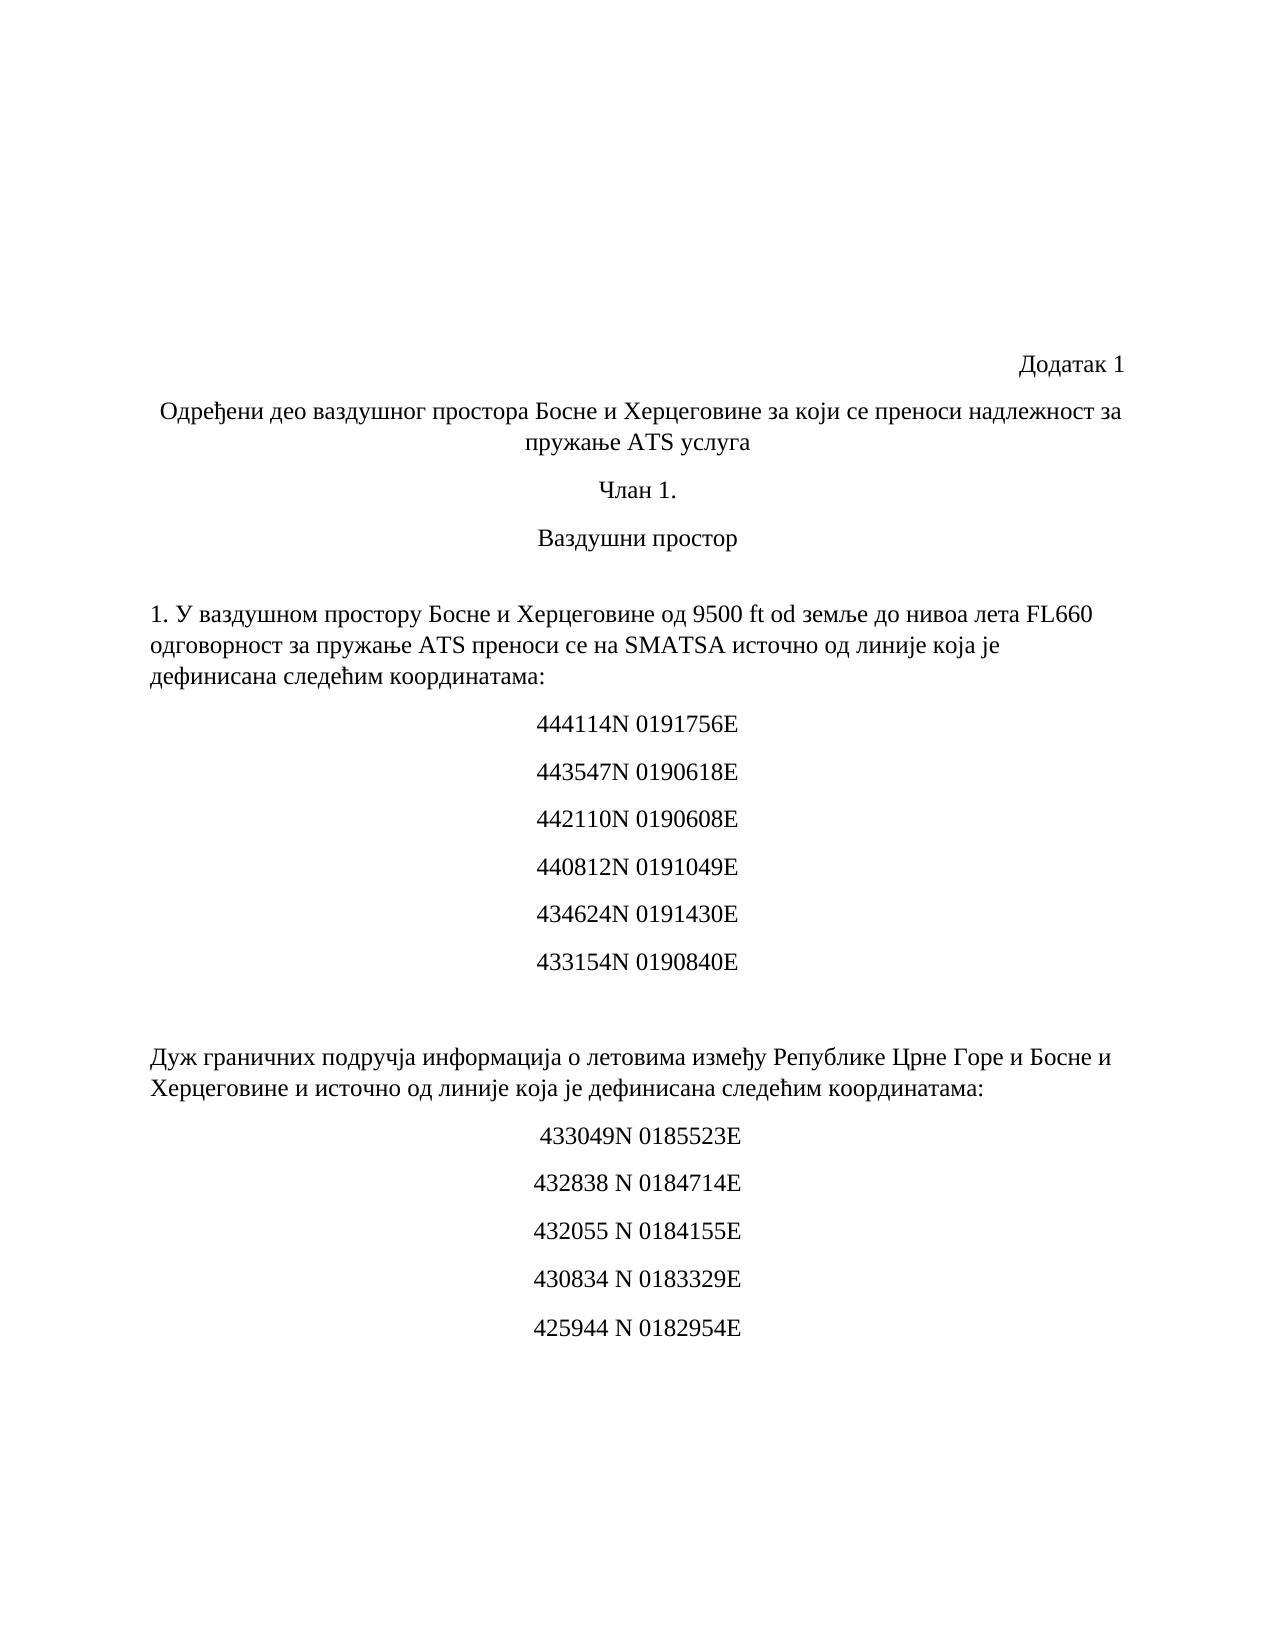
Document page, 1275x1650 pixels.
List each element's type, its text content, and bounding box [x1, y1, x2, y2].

table_cell 440812N 0191049E [309, 852, 966, 899]
table_cell 432055 N 0184155Е [309, 1216, 966, 1263]
text Члан 1. [150, 475, 1125, 504]
table_cell 434624N 0191430E 433154N 0190840E [309, 899, 966, 1042]
text Дуж граничних подручја информација о летовима између Републике Црне Горе и Босне и Херцеговине и источно од линије која је дефинисана следећим координатама: [150, 1042, 1125, 1102]
text Додатак 1 [150, 349, 1125, 377]
table_cell 430834 N 0183329Е [309, 1263, 966, 1313]
text 1. У ваздушном простору Босне и Херцеговине од 9500 ft od земље до нивоа лета FL660 одговорност за пружање ATS преноси се на SMATSA источно од линије која је дефинисана следећим координатама: [150, 599, 1125, 690]
table_header 444114N 0191756E [309, 709, 966, 757]
table_header 433049N 0185523Е [309, 1121, 966, 1168]
text Одређени део ваздушног простора Босне и Херцеговине за који се преноси надлежност за пружање ATS услуга [150, 396, 1125, 456]
table_cell 442110N 0190608E [309, 804, 966, 852]
table_cell 443547N 0190618E [309, 757, 966, 804]
table_cell 425944 N 0182954Е [309, 1313, 966, 1360]
text Ваздушни простор [150, 523, 1125, 552]
table_cell 432838 N 0184714Е [309, 1168, 966, 1216]
